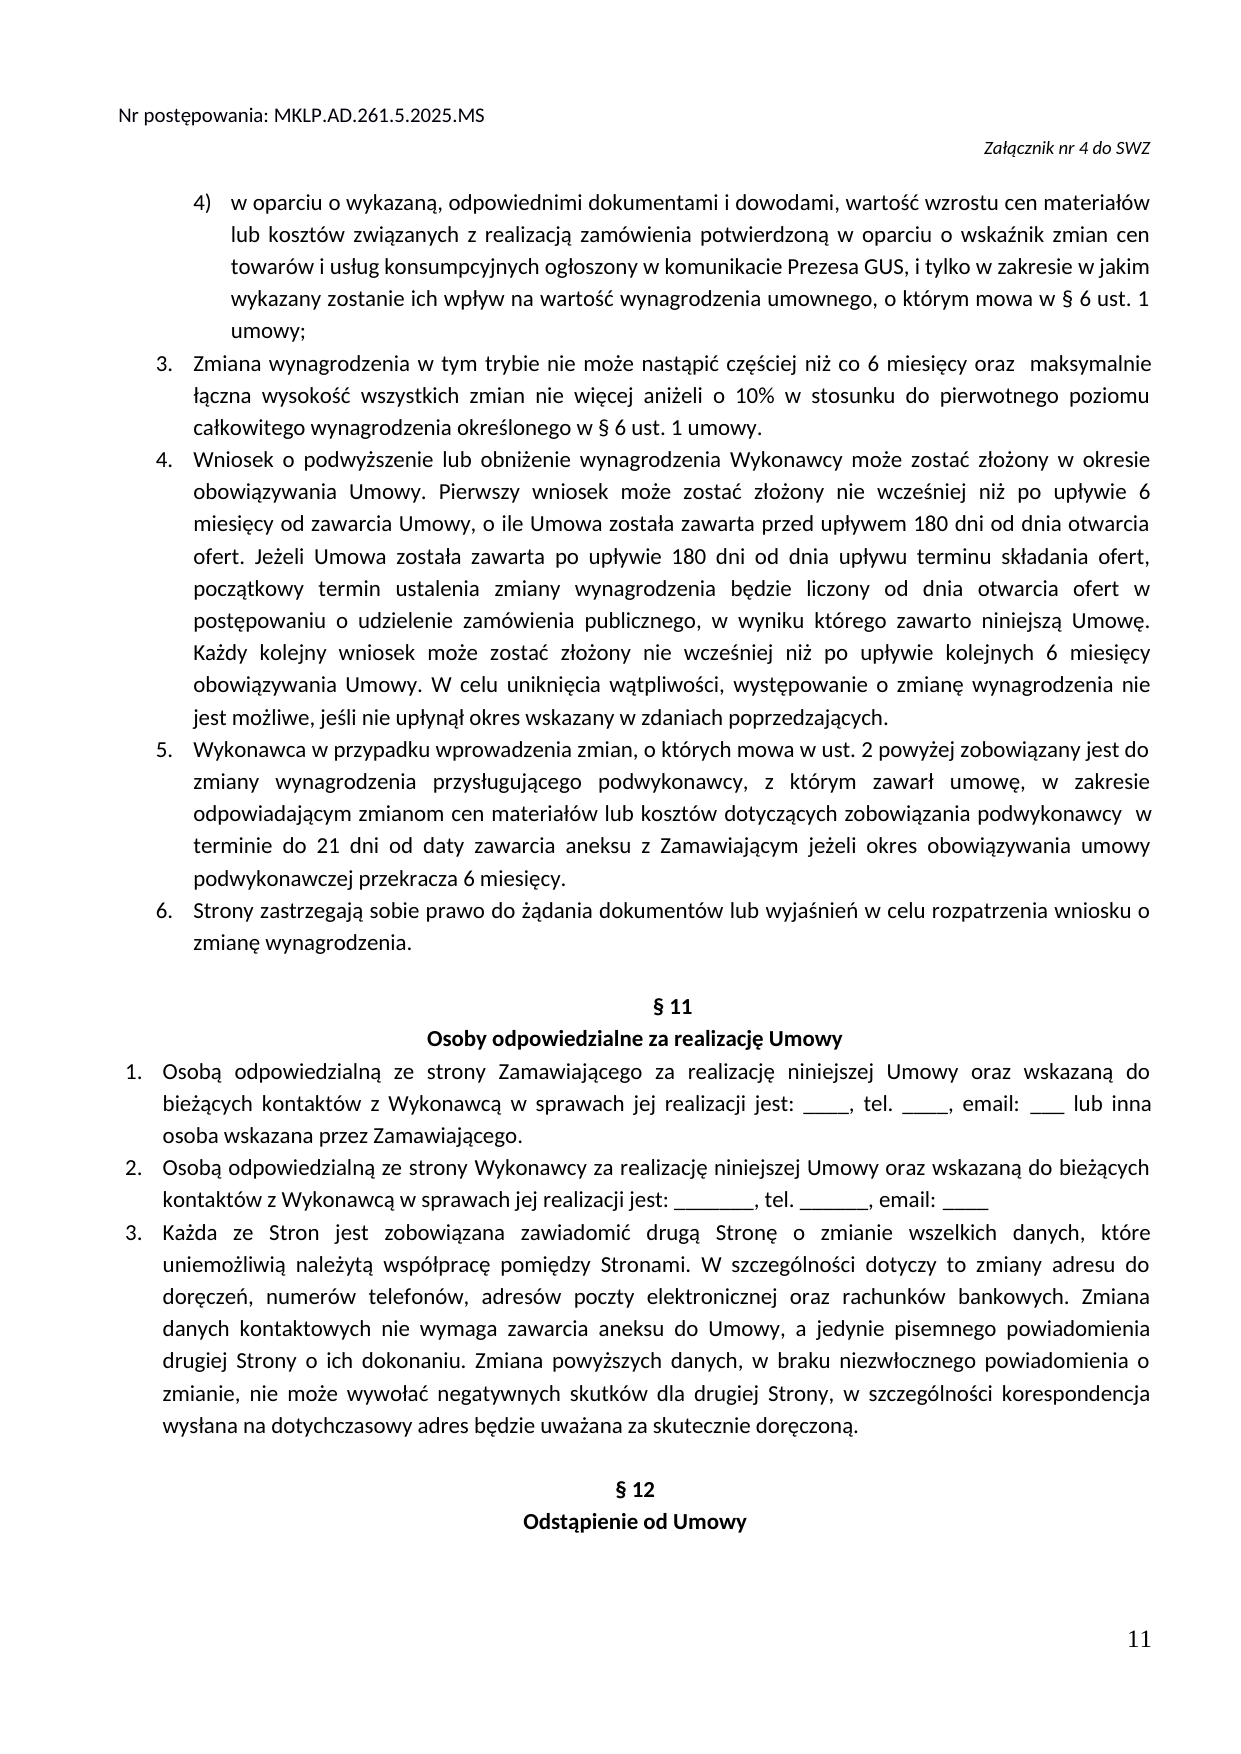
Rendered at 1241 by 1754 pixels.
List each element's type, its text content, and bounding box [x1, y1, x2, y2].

list Zmiana wynagrodzenia w tym trybie nie może nastąpić częściej niż co 6 miesięcy oraz maksymalnie łączna wysokość wszystkich zmian nie więcej aniżeli o 10% w stosunku do pierwotnego poziomu całkowitego wynagrodzenia określonego w § 6 ust. 1 umowy. [156, 349, 1152, 441]
list Wniosek o podwyższenie lub obniżenie wynagrodzenia Wykonawcy może zostać złożony w okresie obowiązywania Umowy. Pierwszy wniosek może zostać złożony nie wcześniej niż po upływie 6 miesięcy od zawarcia Umowy, o ile Umowa została zawarta przed upływem 180 dni od dnia otwarcia ofert. Jeżeli Umowa została zawarta po upływie 180 dni od dnia upływu terminu składania ofert, początkowy termin ustalenia zmiany wynagrodzenia będzie liczony od dnia otwarcia ofert w postępowaniu o udzielenie zamówienia publicznego, w wyniku którego zawarto niniejszą Umowę. Każdy kolejny wniosek może zostać złożony nie wcześniej niż po upływie kolejnych 6 miesięcy obowiązywania Umowy. W celu uniknięcia wątpliwości, występowanie o zmianę wynagrodzenia nie jest możliwe, jeśli nie upłynął okres wskazany w zdaniach poprzedzających. [156, 445, 1152, 731]
list w oparciu o wykazaną, odpowiednimi dokumentami i dowodami, wartość wzrostu cen materiałów lub kosztów związanych z realizacją zamówienia potwierdzoną w oparciu o wskaźnik zmian cen towarów i usług konsumpcyjnych ogłoszony w komunikacie Prezesa GUS, i tylko w zakresie w jakim wykazany zostanie ich wpływ na wartość wynagrodzenia umownego, o którym mowa w § 6 ust. 1 umowy; [193, 188, 1152, 344]
list Wykonawca w przypadku wprowadzenia zmian, o których mowa w ust. 2 powyżej zobowiązany jest do zmiany wynagrodzenia przysługującego podwykonawcy, z którym zawarł umowę, w zakresie odpowiadającym zmianom cen materiałów lub kosztów dotyczących zobowiązania podwykonawcy w terminie do 21 dni od daty zawarcia aneksu z Zamawiającym jeżeli okres obowiązywania umowy podwykonawczej przekracza 6 miesięcy. [156, 735, 1152, 892]
text § 12 [118, 1475, 1152, 1503]
text Osoby odpowiedzialne za realizację Umowy [118, 1024, 1152, 1053]
list Osobą odpowiedzialną ze strony Zamawiającego za realizację niniejszej Umowy oraz wskazaną do bieżących kontaktów z Wykonawcą w sprawach jej realizacji jest: ____, tel. ____, email: ___ lub inna osoba wskazana przez Zamawiającego. [125, 1057, 1152, 1149]
text Odstąpienie od Umowy [118, 1507, 1152, 1535]
list Osobą odpowiedzialną ze strony Wykonawcy za realizację niniejszej Umowy oraz wskazaną do bieżących kontaktów z Wykonawcą w sprawach jej realizacji jest: _______, tel. ______, email: ____ [125, 1153, 1152, 1213]
list Strony zastrzegają sobie prawo do żądania dokumentów lub wyjaśnień w celu rozpatrzenia wniosku o zmianę wynagrodzenia. [156, 896, 1152, 956]
list Każda ze Stron jest zobowiązana zawiadomić drugą Stronę o zmianie wszelkich danych, które uniemożliwią należytą współpracę pomiędzy Stronami. W szczególności dotyczy to zmiany adresu do doręczeń, numerów telefonów, adresów poczty elektronicznej oraz rachunków bankowych. Zmiana danych kontaktowych nie wymaga zawarcia aneksu do Umowy, a jedynie pisemnego powiadomienia drugiej Strony o ich dokonaniu. Zmiana powyższych danych, w braku niezwłocznego powiadomienia o zmianie, nie może wywołać negatywnych skutków dla drugiej Strony, w szczególności korespondencja wysłana na dotychczasowy adres będzie uważana za skutecznie doręczoną. [125, 1218, 1152, 1439]
list § 11 [193, 992, 1152, 1020]
